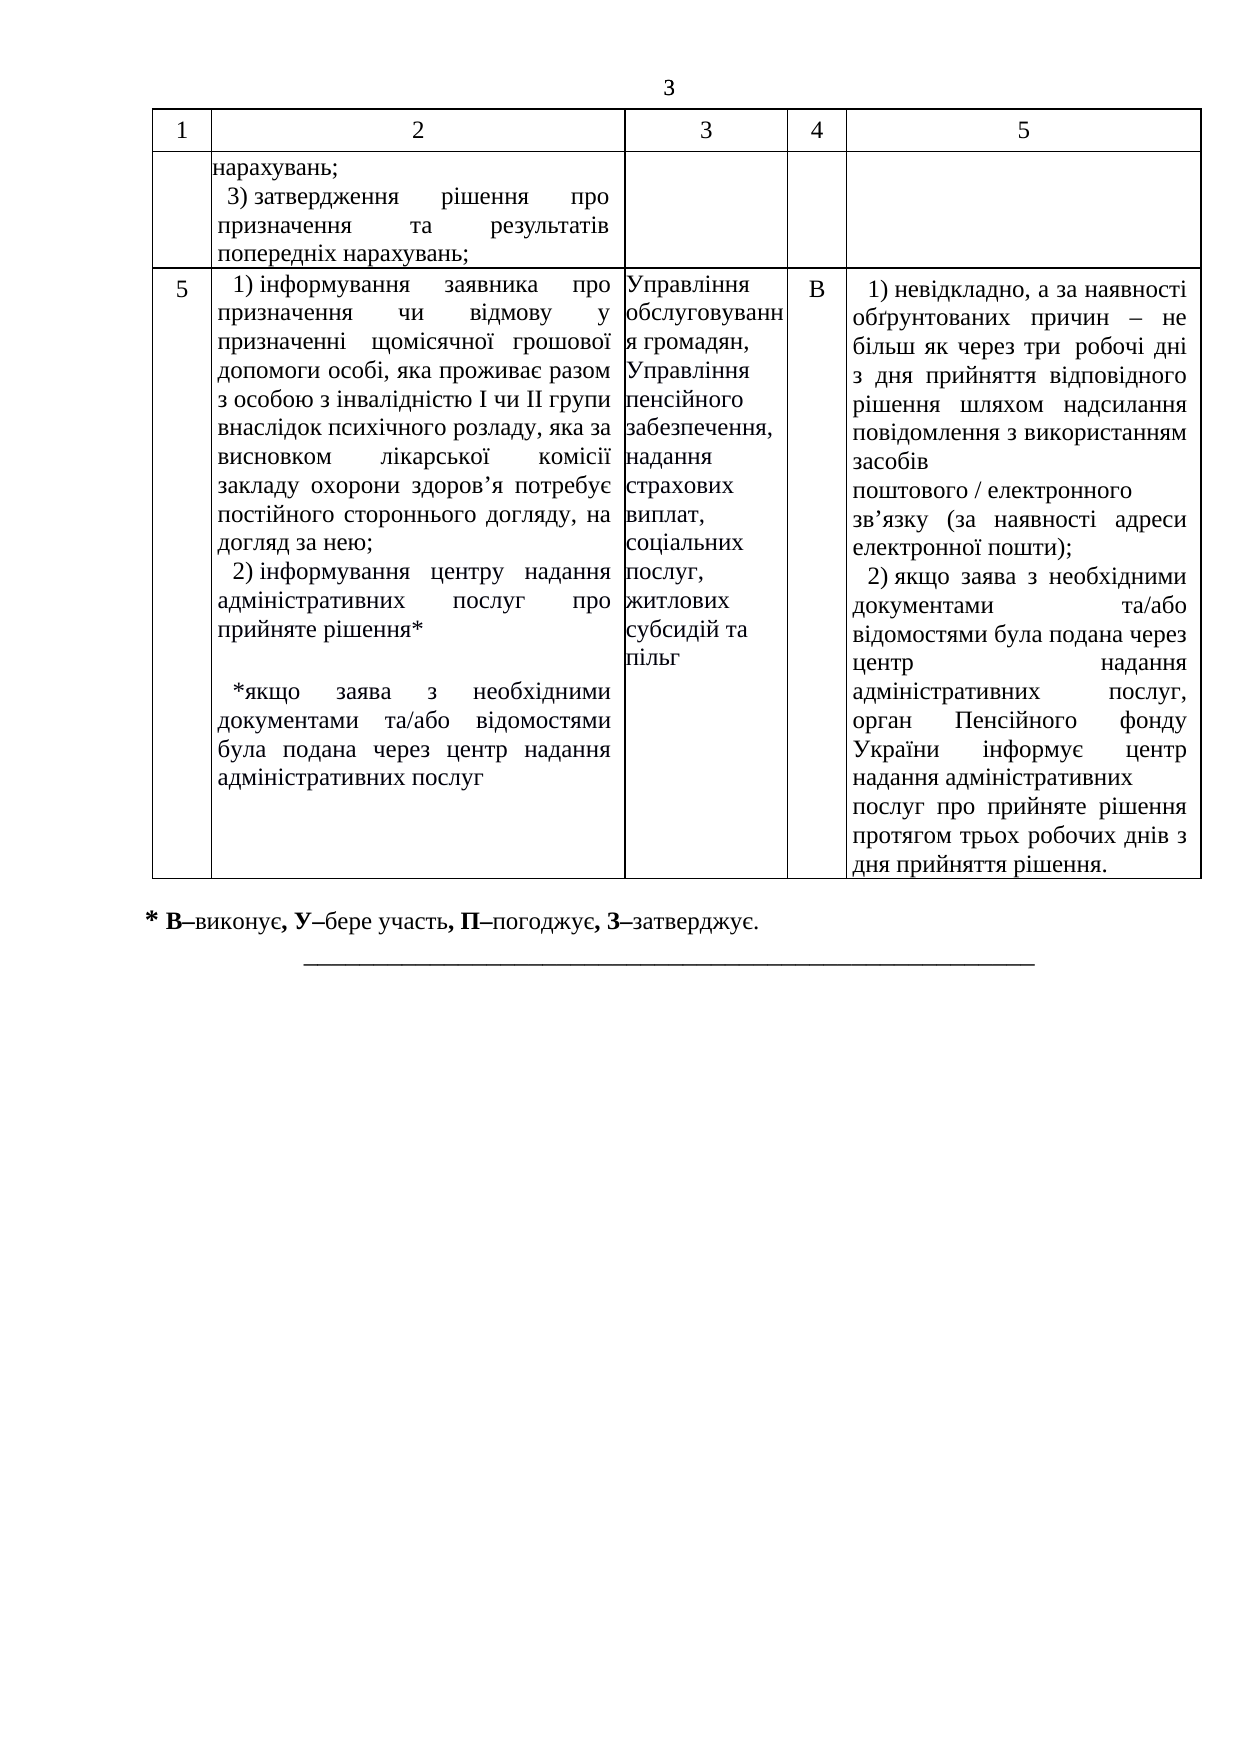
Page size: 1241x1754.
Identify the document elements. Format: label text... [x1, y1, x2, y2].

table_cell 4 [788, 110, 846, 151]
table_cell [788, 152, 846, 267]
table_cell Управління обслуговування громадян, Управління пенсійного забезпечення, надання страхових виплат, соціальних послуг, житлових субсидій та пільг [626, 269, 787, 877]
table_cell 5 [153, 269, 211, 877]
table_cell 5 [847, 110, 1200, 151]
table_cell 1) невідкладно, а за наявності обґрунтованих причин – не більш як через три робочі дні з дня прийняття відповідного рішення шляхом надсилання повідомлення з використанням засобів поштового / електронного зв’язку (за наявності адреси електронної пошти); 2) якщо заява з необхідними документами та/або відомостями була подана через центр надання адміністративних послуг, орган Пенсійного фонду України інформує центр надання адміністративних послуг про прийняте рішення протягом трьох робочих днів з дня прийняття рішення. [847, 269, 1200, 877]
text ____________________________________________________ [137, 936, 1201, 968]
table_cell [847, 152, 1200, 267]
table_cell 1 [153, 110, 211, 151]
text * В–виконує, У–бере участь, П–погоджує, З–затверджує. [137, 903, 1201, 936]
table_cell 3 [626, 110, 787, 151]
table_cell 1) інформування заявника про призначення чи відмову у призначенні щомісячної грошової допомоги особі, яка проживає разом з особою з інвалідністю I чи II групи внаслідок психічного розладу, яка за висновком лікарської комісії закладу охорони здоров’я потребує постійного стороннього догляду, на догляд за нею; 2) інформування центру надання адміністративних послуг про прийняте рішення* *якщо заява з необхідними документами та/або відомостями була подана через центр надання адміністративних послуг [212, 269, 624, 877]
table_cell 2 [212, 110, 624, 151]
table_cell [626, 152, 787, 267]
table_cell [153, 152, 211, 267]
table_cell нарахувань; 3) затвердження рішення про призначення та результатів попередніх нарахувань; [212, 152, 624, 267]
table_cell В [788, 269, 846, 877]
